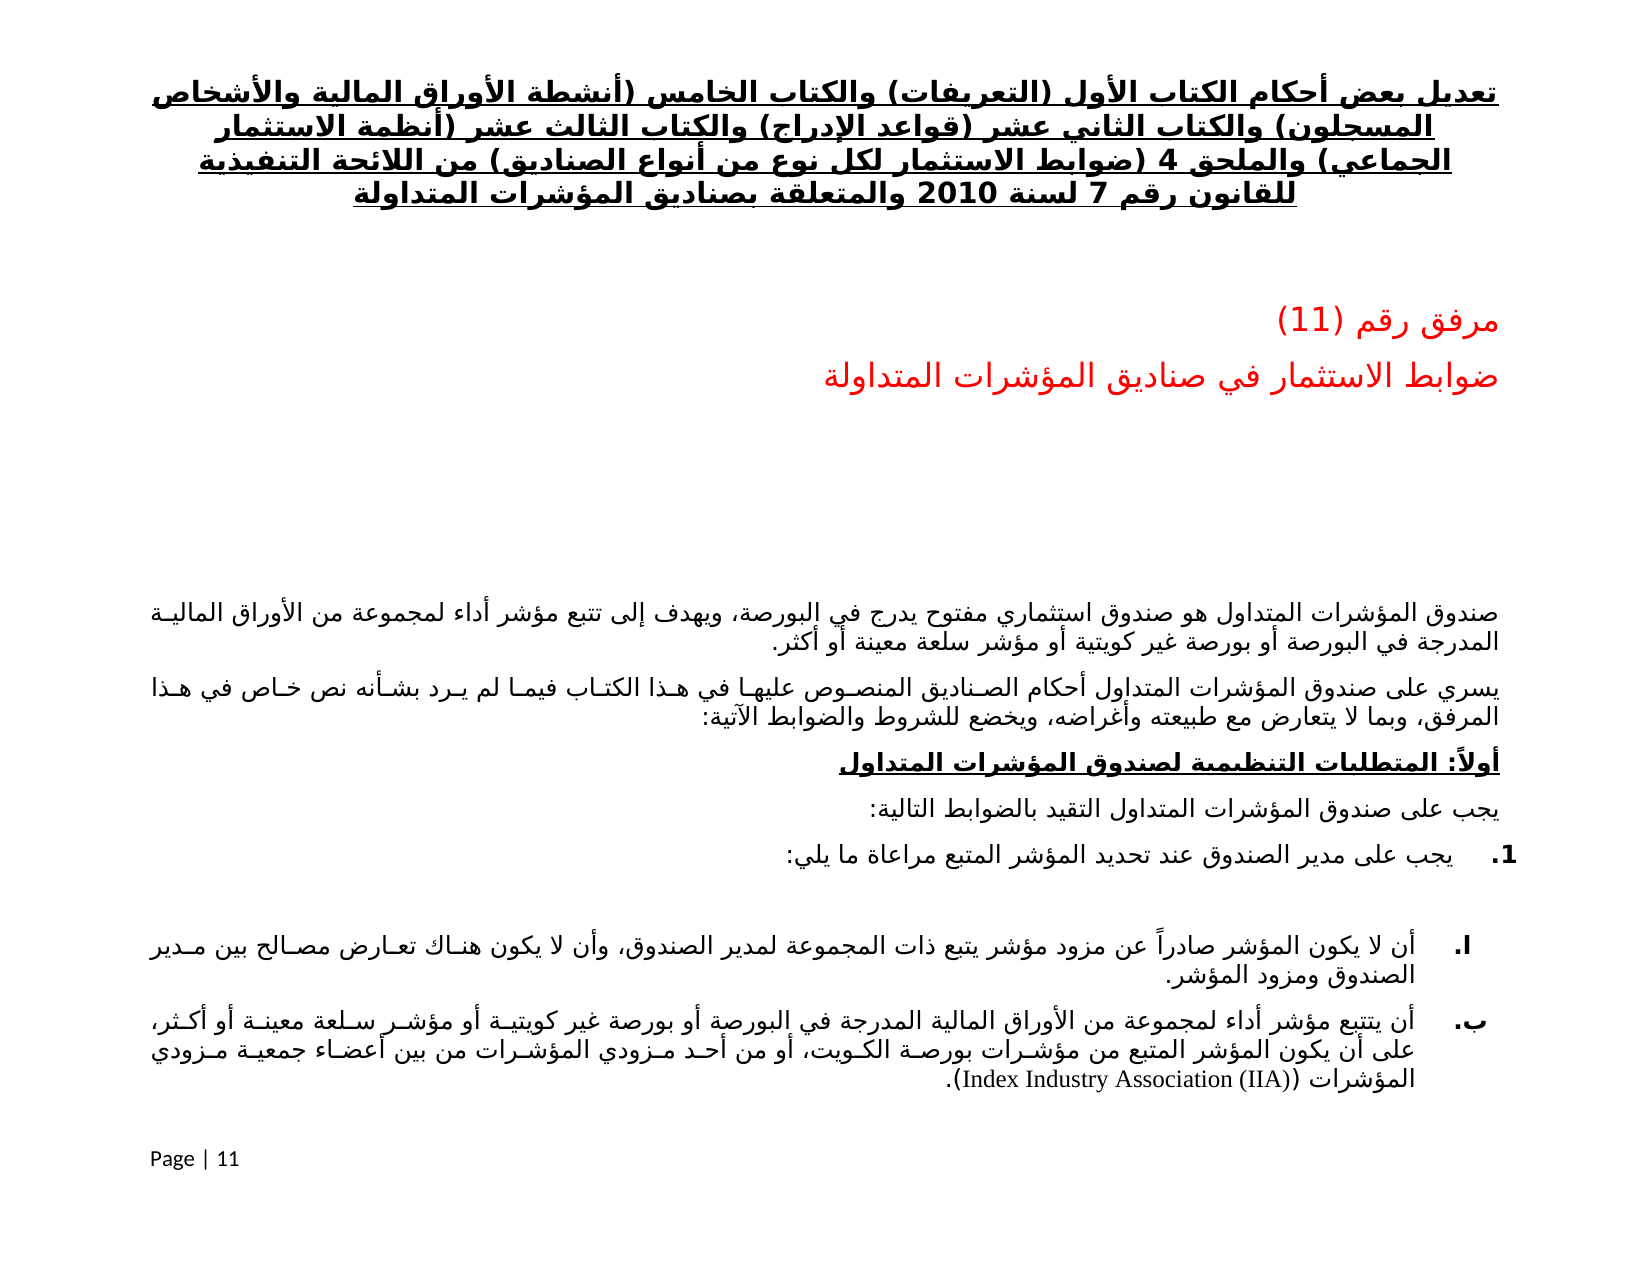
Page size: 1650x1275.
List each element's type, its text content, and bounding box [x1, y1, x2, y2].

list أن يتتبع مؤشر أداء لمجموعة من الأوراق المالية المدرجة في البورصة أو بورصة غير كويتية أو مؤشر سلعة معينة أو أكثر، على أن يكون المؤشر المتبع من مؤشرات بورصة الكويت، أو من أحد مزودي المؤشرات من بين أعضاء جمعية مزودي المؤشرات (Index Industry Association (IIA)). [150, 1006, 1453, 1094]
list أن لا يكون المؤشر صادراً عن مزود مؤشر يتبع ذات المجموعة لمدير الصندوق، وأن لا يكون هناك تعارض مصالح بين مدير الصندوق ومزود المؤشر. [150, 931, 1453, 989]
text أولاً: المتطلبات التنظيمية لصندوق المؤشرات المتداول [150, 748, 1500, 777]
text يسري على صندوق المؤشرات المتداول أحكام الصناديق المنصوص عليها في هذا الكتاب فيما لم يرد بشأنه نص خاص في هذا المرفق، وبما لا يتعارض مع طبيعته وأغراضه، ويخضع للشروط والضوابط الآتية: [150, 673, 1500, 732]
text صندوق المؤشرات المتداول هو صندوق استثماري مفتوح يدرج في البورصة، ويهدف إلى تتبع مؤشر أداء لمجموعة من الأوراق المالية المدرجة في البورصة أو بورصة غير كويتية أو مؤشر سلعة معينة أو أكثر. [150, 598, 1500, 657]
text ضوابط الاستثمار في صناديق المؤشرات المتداولة [150, 356, 1500, 395]
list يجب على مدير الصندوق عند تحديد المؤشر المتبع مراعاة ما يلي: [150, 840, 1491, 869]
text يجب على صندوق المؤشرات المتداول التقيد بالضوابط التالية: [150, 794, 1500, 823]
text مرفق رقم (11) [150, 301, 1500, 340]
